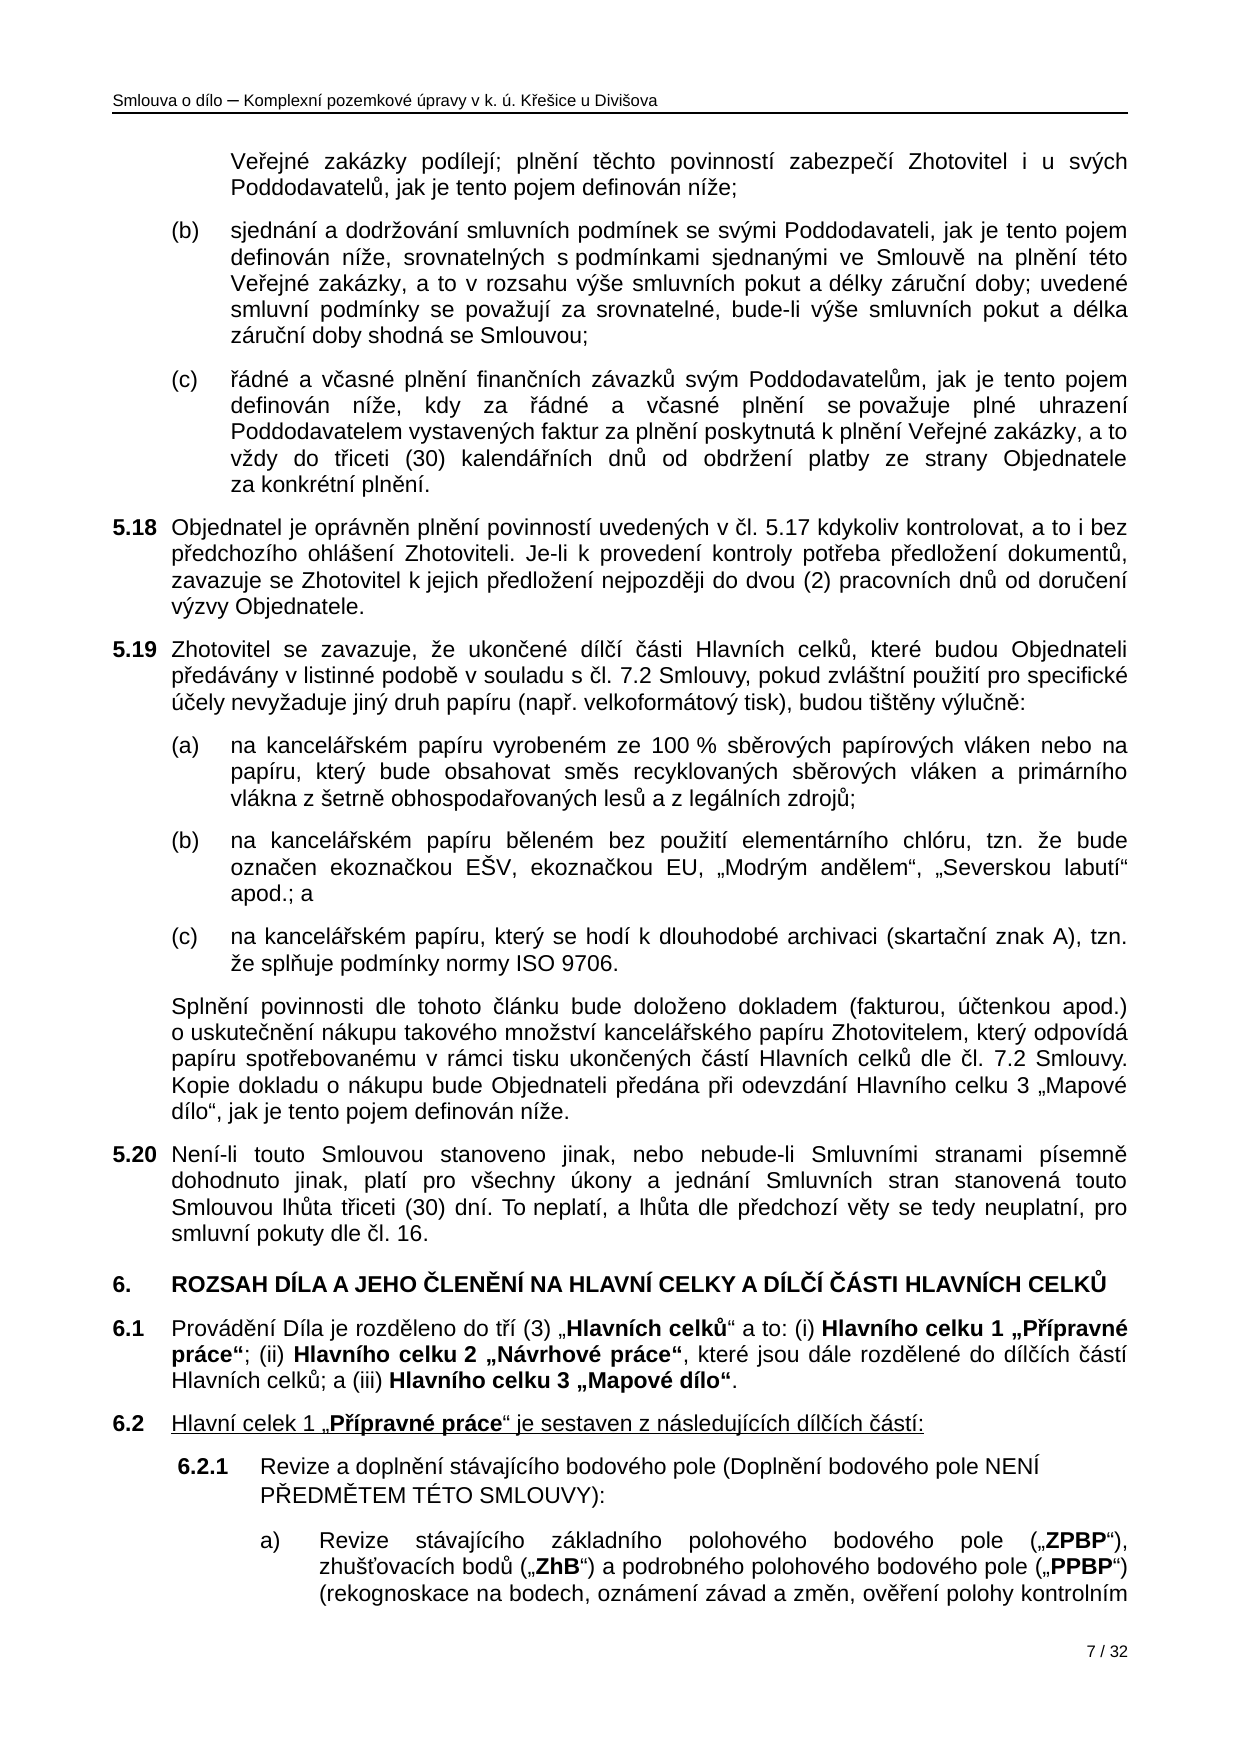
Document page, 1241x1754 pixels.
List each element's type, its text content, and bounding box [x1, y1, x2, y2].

text Rozsah díla a jeho členění na hlavní celky a dílčí části Hlavních celků [112, 1271, 1128, 1298]
text Objednatel je oprávněn plnění povinností uvedených v čl. 5.17 kdykoliv kontrolovat, a to i bez předchozího ohlášení Zhotoviteli. Je-li k provedení kontroly potřeba předložení dokumentů, zavazuje se Zhotovitel k jejich předložení nejpozději do dvou (2) pracovních dnů od doručení výzvy Objednatele. [112, 514, 1128, 619]
list řádné a včasné plnění finančních závazků svým Poddodavatelům, jak je tento pojem definován níže, kdy za řádné a včasné plnění se považuje plné uhrazení Poddodavatelem vystavených faktur za plnění poskytnutá k plnění Veřejné zakázky, a to vždy do třiceti (30) kalendářních dnů od obdržení platby ze strany Objednatele za konkrétní plnění. [171, 366, 1128, 497]
list Splnění povinnosti dle tohoto článku bude doloženo dokladem (fakturou, účtenkou apod.) o uskutečnění nákupu takového množství kancelářského papíru Zhotovitelem, který odpovídá papíru spotřebovanému v rámci tisku ukončených částí Hlavních celků dle čl. 7.2 Smlouvy. Kopie dokladu o nákupu bude Objednateli předána při odevzdání Hlavního celku 3 „Mapové dílo“, jak je tento pojem definován níže. [171, 993, 1128, 1124]
text Zhotovitel se zavazuje, že ukončené dílčí části Hlavních celků, které budou Objednateli předávány v listinné podobě v souladu s čl. 7.2 Smlouvy, pokud zvláštní použití pro specifické účely nevyžaduje jiný druh papíru (např. velkoformátový tisk), budou tištěny výlučně: [112, 636, 1128, 715]
list na kancelářském papíru, který se hodí k dlouhodobé archivaci (skartační znak A), tzn. že splňuje podmínky normy ISO 9706. [171, 923, 1128, 976]
text Revize a doplnění stávajícího bodového pole (Doplnění bodového pole NENÍ PŘEDMĚTEM TÉTO SMLOUVY): [177, 1453, 1128, 1508]
text Provádění Díla je rozděleno do tří (3) „Hlavních celků“ a to: (i) Hlavního celku 1 „Přípravné práce“; (ii) Hlavního celku 2 „Návrhové práce“, které jsou dále rozdělené do dílčích částí Hlavních celků; a (iii) Hlavního celku 3 „Mapové dílo“. [112, 1314, 1128, 1393]
text Hlavní celek 1 „Přípravné práce“ je sestaven z následujících dílčích částí: [112, 1410, 1128, 1437]
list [171, 148, 1128, 200]
list na kancelářském papíru vyrobeném ze 100 % sběrových papírových vláken nebo na papíru, který bude obsahovat směs recyklovaných sběrových vláken a primárního vlákna z šetrně obhospodařovaných lesů a z legálních zdrojů; [171, 732, 1128, 811]
text Není-li touto Smlouvou stanoveno jinak, nebo nebude-li Smluvními stranami písemně dohodnuto jinak, platí pro všechny úkony a jednání Smluvních stran stanovená touto Smlouvou lhůta třiceti (30) dní. To neplatí, a lhůta dle předchozí věty se tedy neuplatní, pro smluvní pokuty dle čl. 16. [112, 1141, 1128, 1246]
list na kancelářském papíru běleném bez použití elementárního chlóru, tzn. že bude označen ekoznačkou EŠV, ekoznačkou EU, „Modrým andělem“, „Severskou labutí“ apod.; a [171, 827, 1128, 907]
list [260, 1527, 1128, 1606]
list sjednání a dodržování smluvních podmínek se svými Poddodavateli, jak je tento pojem definován níže, srovnatelných s podmínkami sjednanými ve Smlouvě na plnění této Veřejné zakázky, a to v rozsahu výše smluvních pokut a délky záruční doby; uvedené smluvní podmínky se považují za srovnatelné, bude-li výše smluvních pokut a délka záruční doby shodná se Smlouvou; [171, 217, 1128, 349]
